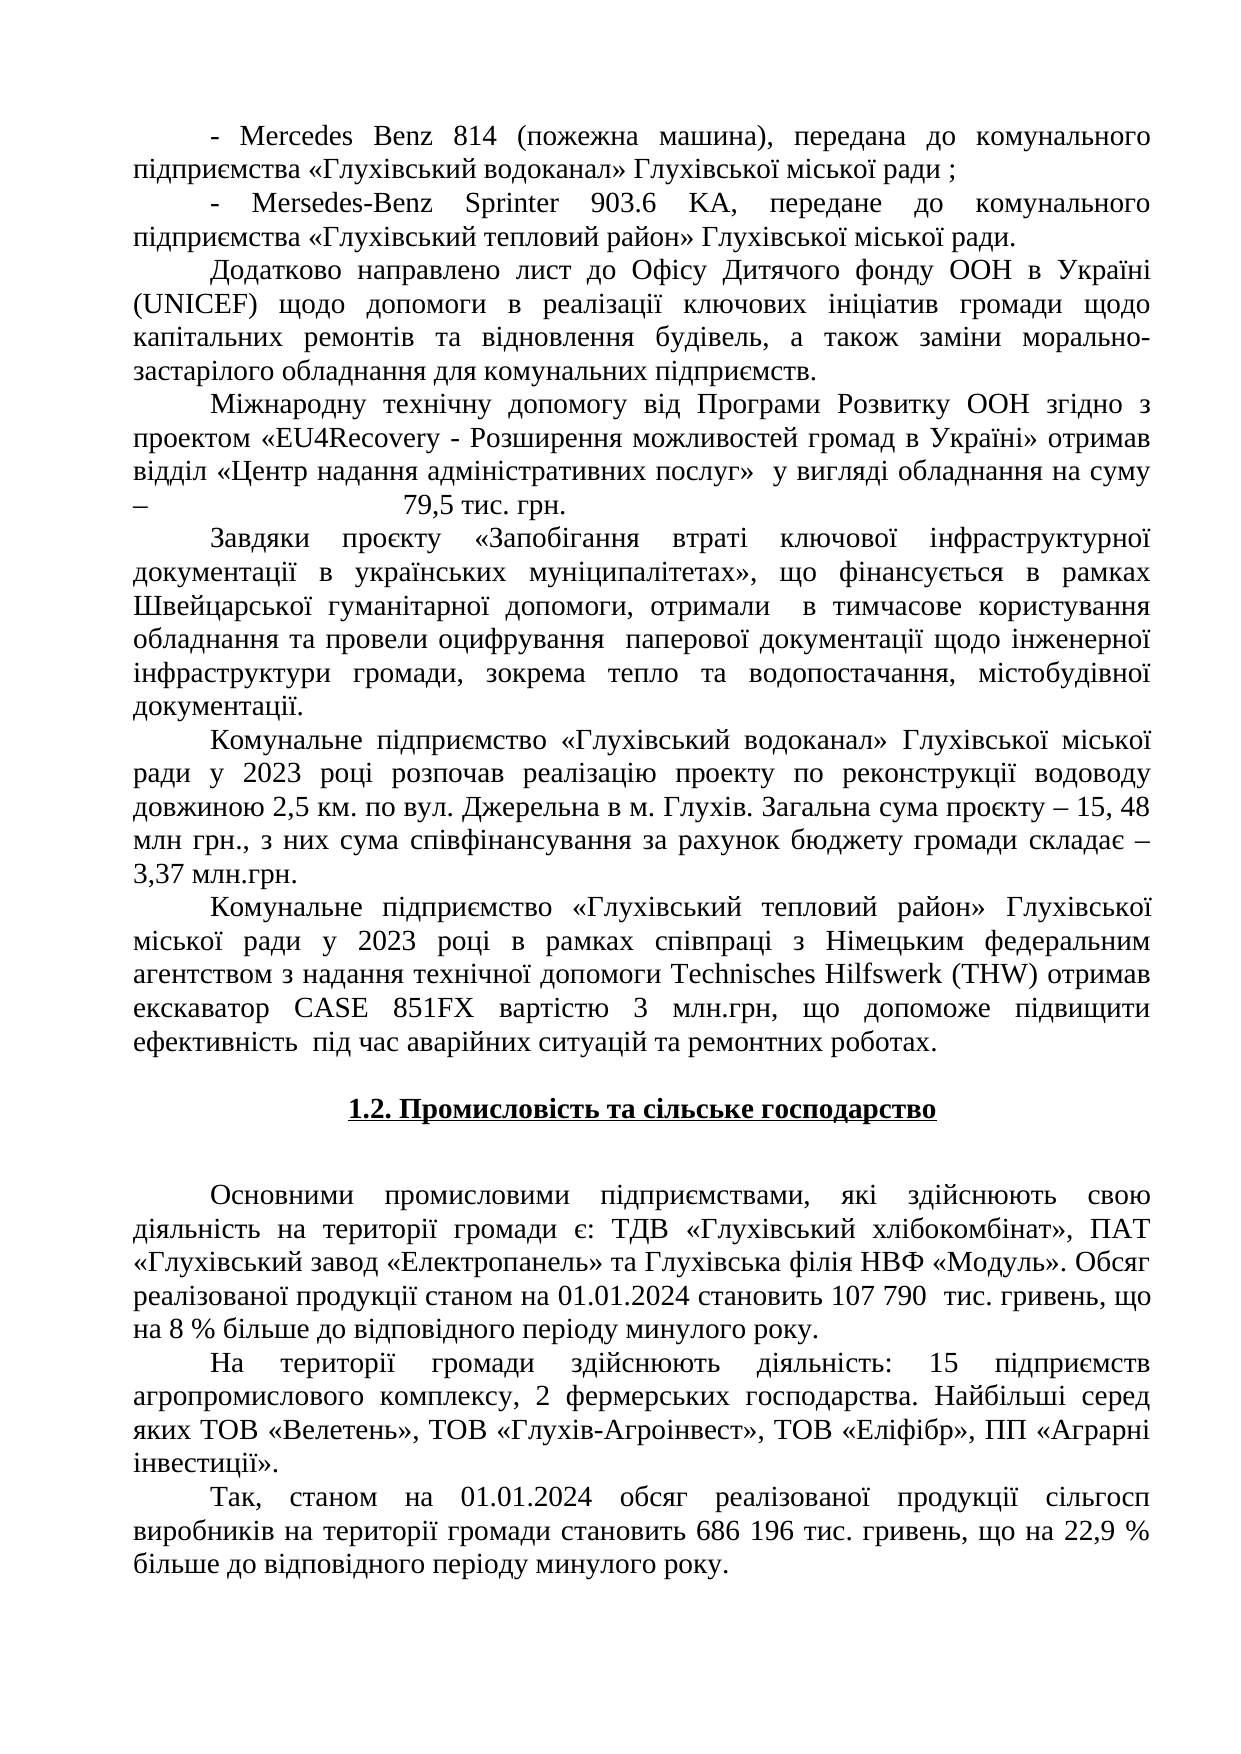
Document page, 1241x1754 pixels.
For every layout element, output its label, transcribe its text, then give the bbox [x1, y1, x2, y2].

text Комунальне підприємство «Глухівський водоканал» Глухівської міської ради у 2023 році розпочав реалізацію проекту по реконструкції водоводу довжиною 2,5 км. по вул. Джерельна в м. Глухів. Загальна сума проєкту – 15, 48 млн грн., з них сума співфінансування за рахунок бюджету громади складає – 3,37 млн.грн. [133, 722, 1152, 889]
text Додатково направлено лист до Офісу Дитячого фонду ООН в Україні (UNICEF) щодо допомоги в реалізації ключових ініціатив громади щодо капітальних ремонтів та відновлення будівель, а також заміни морально-застарілого обладнання для комунальних підприємств. [133, 252, 1152, 386]
text На території громади здійснюють діяльність: 15 підприємств агропромислового комплексу, 2 фермерських господарства. Найбільші серед яких ТОВ «Велетень», ТОВ «Глухів-Агроінвест», ТОВ «Еліфібр», ПП «Аграрні інвестиції». [133, 1345, 1152, 1479]
text Так, станом на 01.01.2024 обсяг реалізованої продукції сільгосп виробників на території громади становить 686 196 тис. гривень, що на 22,9 % більше до відповідного періоду минулого року. [133, 1479, 1152, 1580]
text - Mercedes Benz 814 (пожежна машина), передана до комунального підприємства «Глухівський водоканал» Глухівської міської ради ; [133, 118, 1152, 185]
text 1.2. Промисловість та сільське господарство [133, 1091, 1152, 1124]
text - Mersedes-Benz Sprinter 903.6 KA, передане до комунального підприємства «Глухівський тепловий район» Глухівської міської ради. [133, 185, 1152, 252]
text Комунальне підприємство «Глухівський тепловий район» Глухівської міської ради у 2023 році в рамках співпраці з Німецьким федеральним агентством з надання технічної допомоги Technisches Hilfswerk (THW) отримав екскаватор CASE 851FX вартістю 3 млн.грн, що допоможе підвищити ефективність під час аварійних ситуацій та ремонтних роботах. [133, 889, 1152, 1057]
text Основними промисловими підприємствами, які здійснюють свою діяльність на території громади є: ТДВ «Глухівський хлібокомбінат», ПАТ «Глухівський завод «Електропанель» та Глухівська філія НВФ «Модуль». Обсяг реалізованої продукції станом на 01.01.2024 становить 107 790 тис. гривень, що на 8 % більше до відповідного періоду минулого року. [133, 1177, 1152, 1345]
text Міжнародну технічну допомогу від Програми Розвитку ООН згідно з проектом «EU4Recovery - Розширення можливостей громад в Україні» отримав відділ «Центр надання адміністративних послуг» у вигляді обладнання на суму – 79,5 тис. грн. [133, 386, 1152, 521]
text Завдяки проєкту «Запобігання втраті ключової інфраструктурної документації в українських муніципалітетах», що фінансується в рамках Швейцарської гуманітарної допомоги, отримали в тимчасове користування обладнання та провели оцифрування паперової документації щодо інженерної інфраструктури громади, зокрема тепло та водопостачання, містобудівної документації. [133, 521, 1152, 722]
